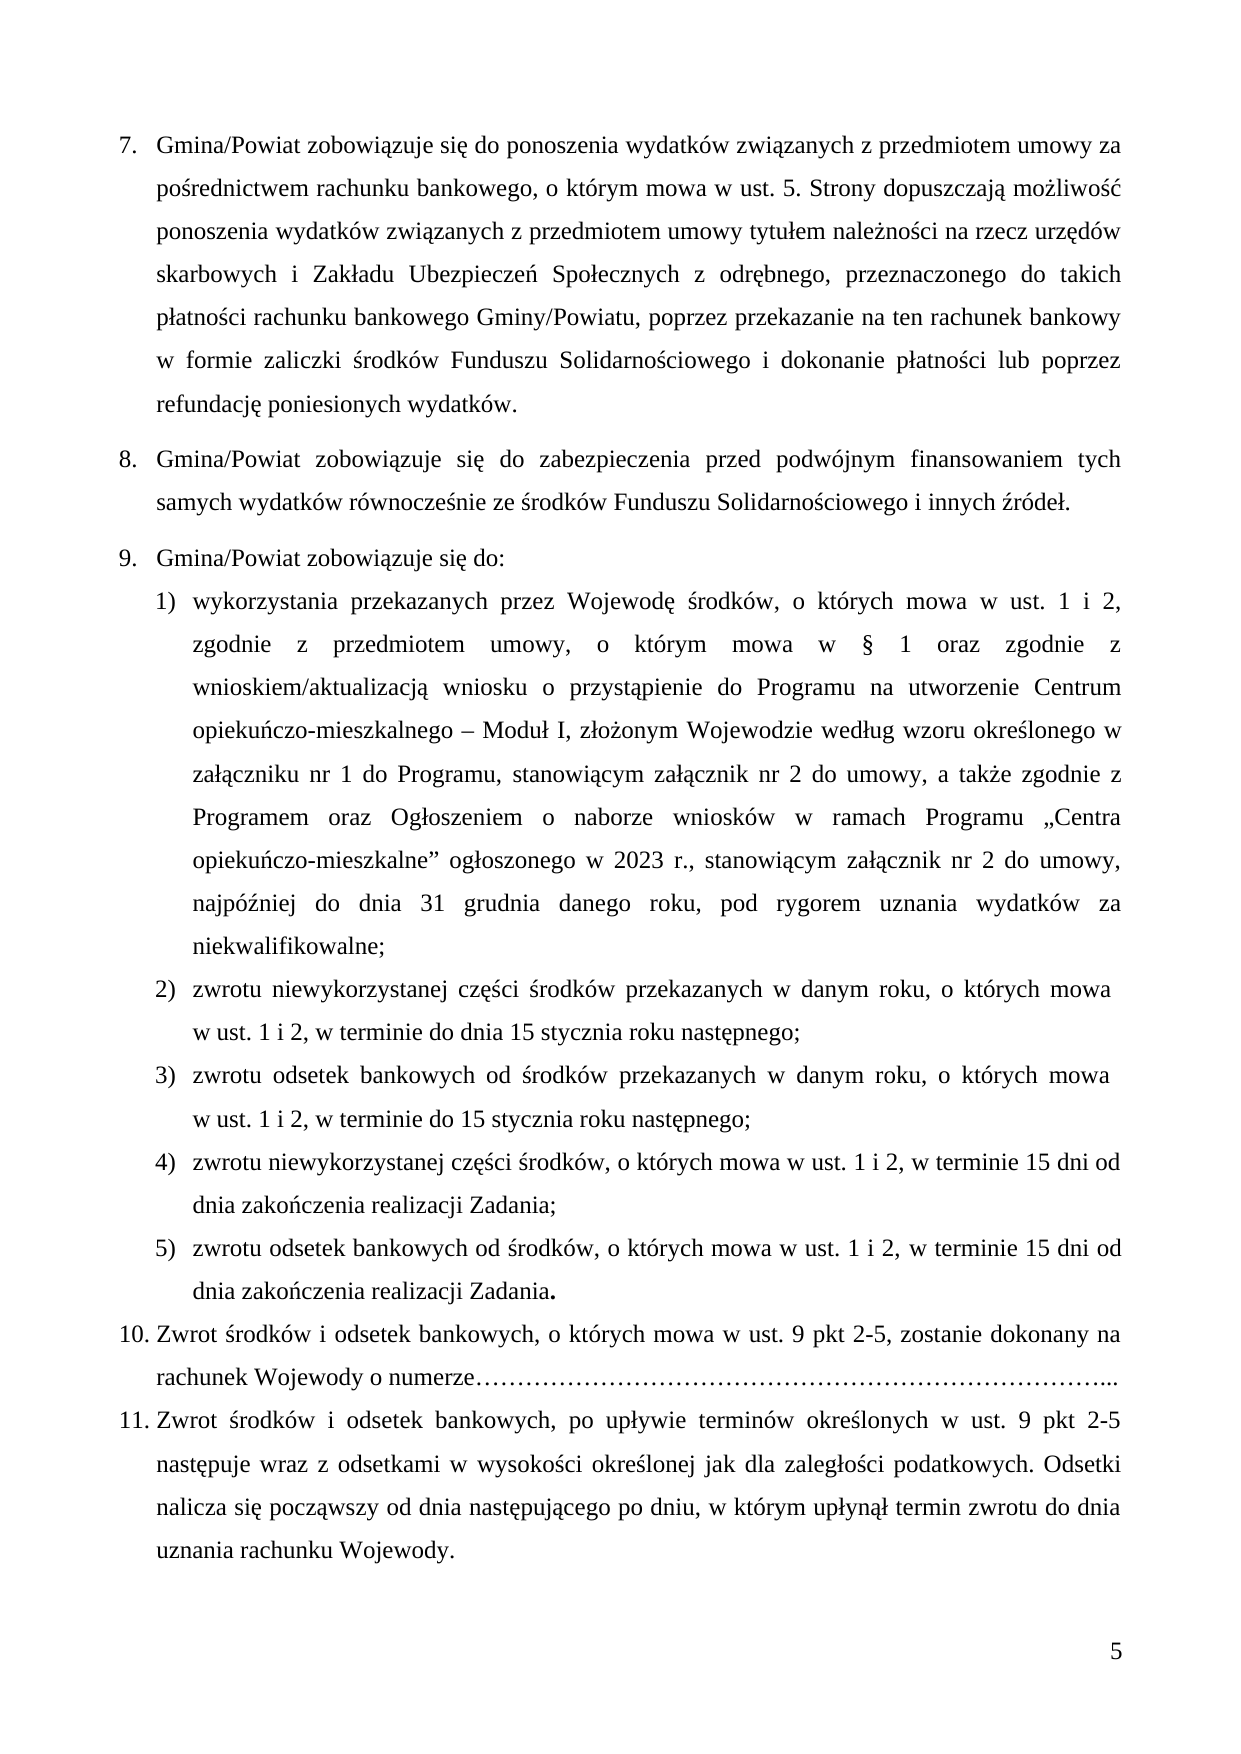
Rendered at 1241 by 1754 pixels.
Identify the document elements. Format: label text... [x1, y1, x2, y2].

list Zwrot środków i odsetek bankowych, o których mowa w ust. 9 pkt 2-5, zostanie dokonany na rachunek Wojewody o numerze…………………………………………………………………... [119, 1319, 1122, 1391]
list zwrotu odsetek bankowych od środków przekazanych w danym roku, o których mowa w ust. 1 i 2, w terminie do 15 stycznia roku następnego; [155, 1061, 1122, 1132]
list Gmina/Powiat zobowiązuje się do: [119, 543, 1122, 572]
list zwrotu niewykorzystanej części środków, o których mowa w ust. 1 i 2, w terminie 15 dni od dnia zakończenia realizacji Zadania; [155, 1147, 1122, 1219]
list Gmina/Powiat zobowiązuje się do zabezpieczenia przed podwójnym finansowaniem tych samych wydatków równocześnie ze środków Funduszu Solidarnościowego i innych źródeł. [119, 444, 1122, 516]
list zwrotu odsetek bankowych od środków, o których mowa w ust. 1 i 2, w terminie 15 dni od dnia zakończenia realizacji Zadania. [155, 1233, 1122, 1305]
list wykorzystania przekazanych przez Wojewodę środków, o których mowa w ust. 1 i 2, zgodnie z przedmiotem umowy, o którym mowa w § 1 oraz zgodnie z wnioskiem/aktualizacją wniosku o przystąpienie do Programu na utworzenie Centrum opiekuńczo-mieszkalnego – Moduł I, złożonym Wojewodzie według wzoru określonego w załączniku nr 1 do Programu, stanowiącym załącznik nr 2 do umowy, a także zgodnie z Programem oraz Ogłoszeniem o naborze wniosków w ramach Programu „Centra opiekuńczo-mieszkalne” ogłoszonego w 2023 r., stanowiącym załącznik nr 2 do umowy, najpóźniej do dnia 31 grudnia danego roku, pod rygorem uznania wydatków za niekwalifikowalne; [155, 586, 1122, 960]
list zwrotu niewykorzystanej części środków przekazanych w danym roku, o których mowa w ust. 1 i 2, w terminie do dnia 15 stycznia roku następnego; [155, 974, 1122, 1046]
list Gmina/Powiat zobowiązuje się do ponoszenia wydatków związanych z przedmiotem umowy za pośrednictwem rachunku bankowego, o którym mowa w ust. 5. Strony dopuszczają możliwość ponoszenia wydatków związanych z przedmiotem umowy tytułem należności na rzecz urzędów skarbowych i Zakładu Ubezpieczeń Społecznych z odrębnego, przeznaczonego do takich płatności rachunku bankowego Gminy/Powiatu, poprzez przekazanie na ten rachunek bankowy w formie zaliczki środków Funduszu Solidarnościowego i dokonanie płatności lub poprzez refundację poniesionych wydatków. [119, 130, 1122, 417]
list Zwrot środków i odsetek bankowych, po upływie terminów określonych w ust. 9 pkt 2-5 następuje wraz z odsetkami w wysokości określonej jak dla zaległości podatkowych. Odsetki nalicza się począwszy od dnia następującego po dniu, w którym upłynął termin zwrotu do dnia uznania rachunku Wojewody. [119, 1406, 1122, 1564]
